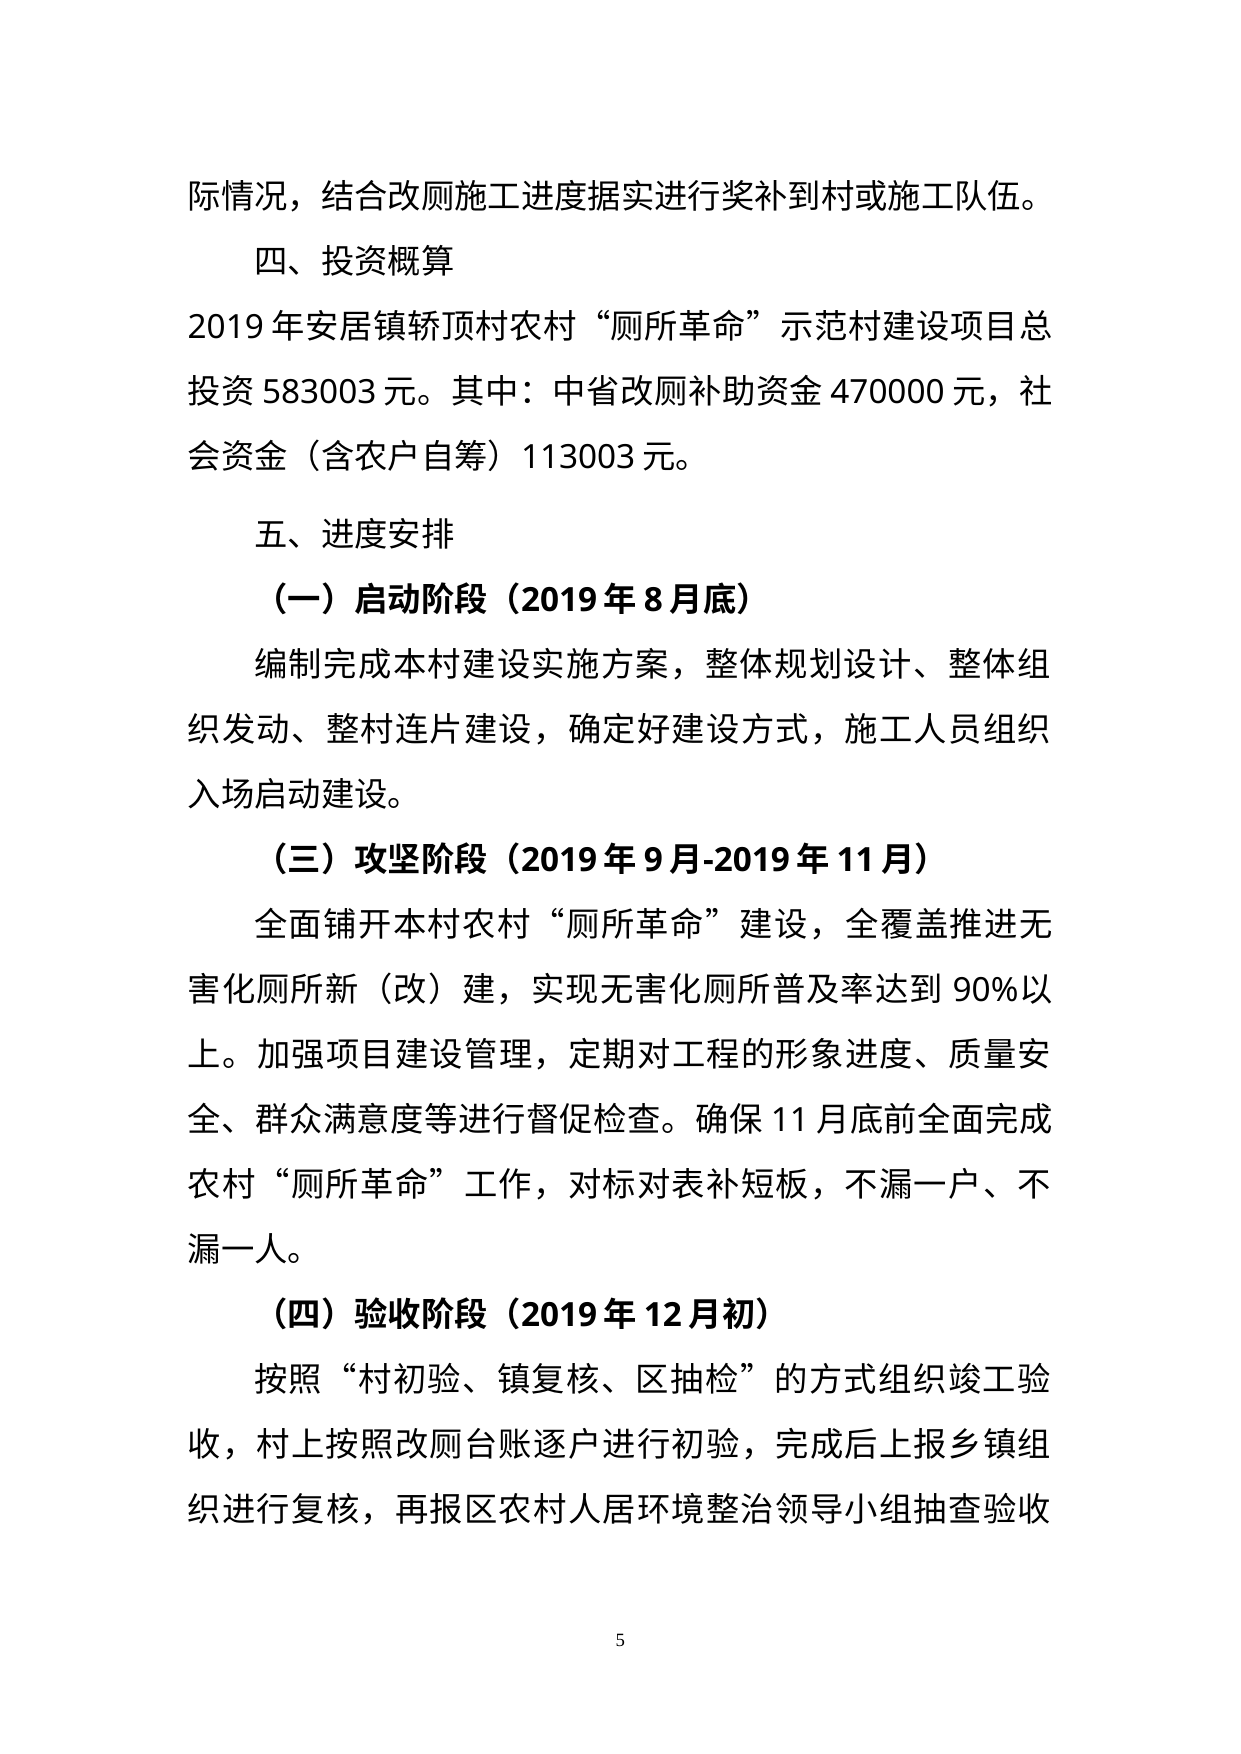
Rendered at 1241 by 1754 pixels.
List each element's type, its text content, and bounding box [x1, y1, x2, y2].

list 2019年安居镇轿顶村农村“厕所革命”示范村建设项目总投资583003元。其中：中省改厕补助资金470000元，社会资金（含农户自筹）113003元。 [187, 292, 1053, 487]
text 编制完成本村建设实施方案，整体规划设计、整体组织发动、整村连片建设，确定好建设方式，施工人员组织入场启动建设。 [187, 629, 1053, 824]
text （三）攻坚阶段（2019年9月-2019年11月） [187, 824, 1053, 889]
text 五、进度安排 [187, 499, 1053, 564]
text （四）验收阶段（2019年12月初） [187, 1279, 1053, 1344]
text 全面铺开本村农村“厕所革命”建设，全覆盖推进无害化厕所新（改）建，实现无害化厕所普及率达到90%以上。加强项目建设管理，定期对工程的形象进度、质量安全、群众满意度等进行督促检查。确保11月底前全面完成农村“厕所革命”工作，对标对表补短板，不漏一户、不漏一人。 [187, 889, 1053, 1279]
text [187, 1344, 1053, 1539]
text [187, 162, 1053, 227]
list 投资概算 [187, 227, 1053, 292]
text （一）启动阶段（2019年8月底） [187, 564, 1053, 629]
